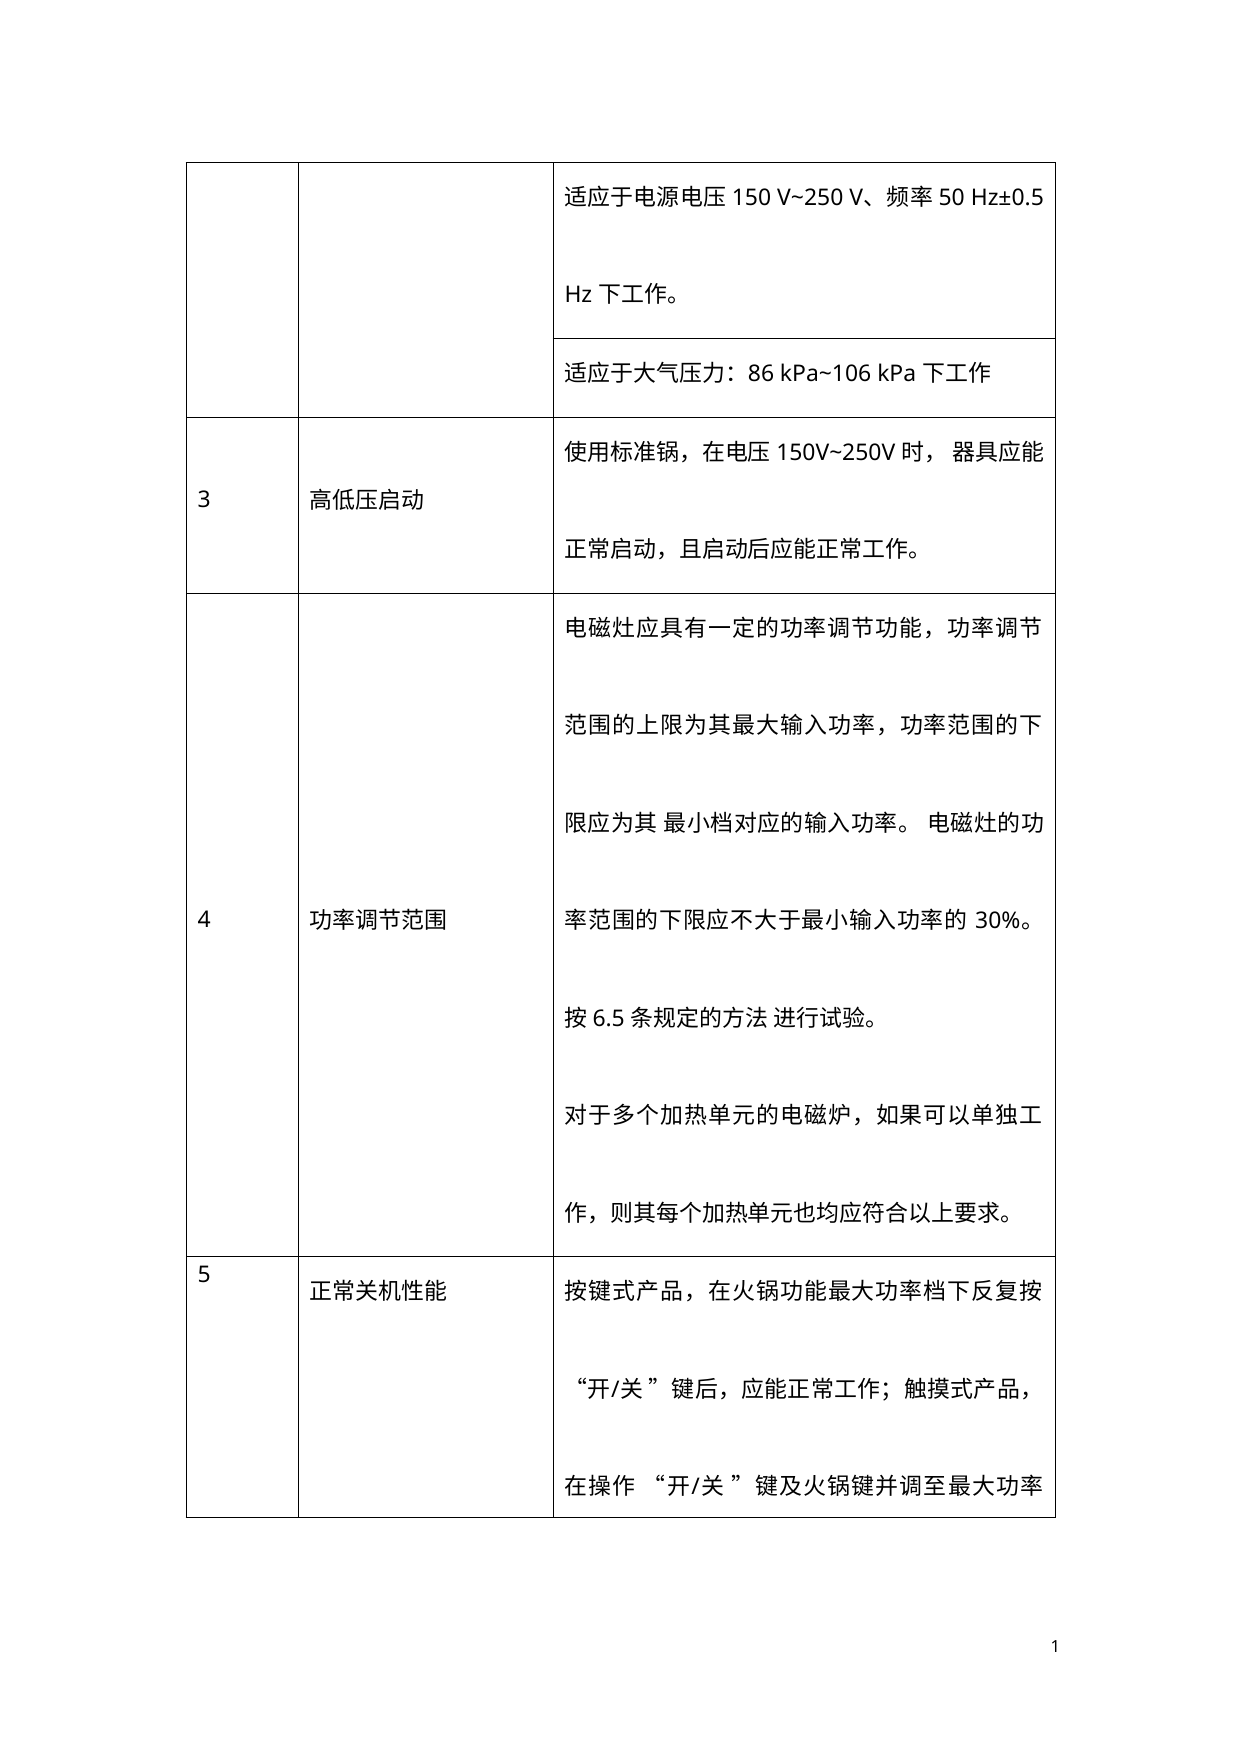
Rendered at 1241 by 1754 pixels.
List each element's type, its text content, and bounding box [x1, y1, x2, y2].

table_cell 适应于电源电压 150 V~250 V、频率 50 Hz±0.5 Hz 下工作。 [554, 163, 1055, 338]
table_cell 3 [187, 418, 298, 593]
table_cell 适应于大气压力：86 kPa~106 kPa 下工作 [554, 339, 1055, 417]
table_cell 5 [187, 1257, 298, 1517]
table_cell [554, 1257, 1055, 1517]
table_cell 正常关机性能 [299, 1257, 553, 1517]
table_cell 使用标准锅，在电压 150V~250V 时， 器具应能正常启动，且启动后应能正常工作。 [554, 418, 1055, 593]
table_cell 电磁灶应具有一定的功率调节功能，功率调节范围的上限为其最大输入功率，功率范围的下限应为其 最小档对应的输入功率。 电磁灶的功率范围的下限应不大于最小输入功率的 30%。按 6.5 条规定的方法 进行试验。 对于多个加热单元的电磁炉，如果可以单独工作，则其每个加热单元也均应符合以上要求。 [554, 594, 1055, 1256]
table_cell 高低压启动 [299, 418, 553, 593]
table_cell 功率调节范围 [299, 594, 553, 1256]
table_cell 4 [187, 594, 298, 1256]
